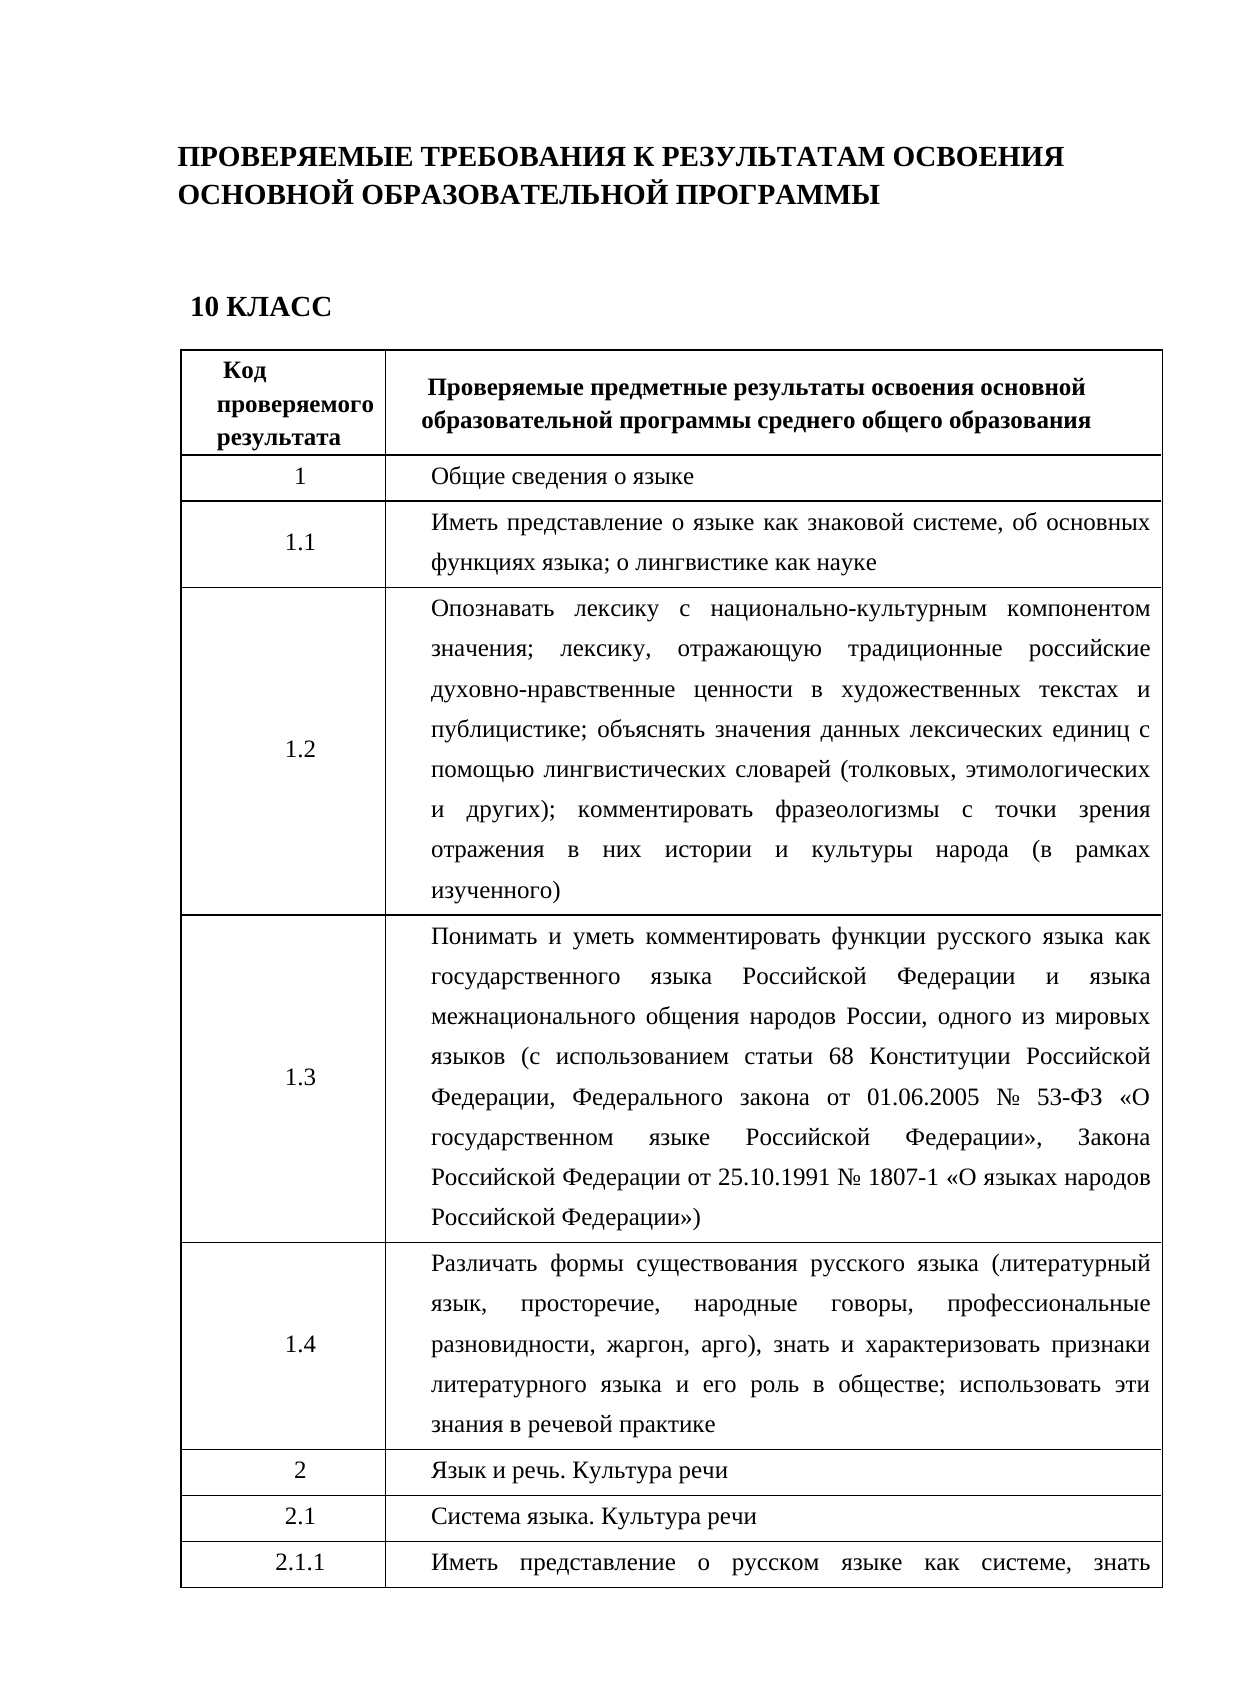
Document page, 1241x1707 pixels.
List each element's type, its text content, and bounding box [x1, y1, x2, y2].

text 10 КЛАСС [190, 289, 1152, 323]
table_cell 1.2 [182, 588, 385, 914]
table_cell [386, 1541, 1162, 1587]
table_header Проверяемые предметные результаты освоения основной образовательной программы среднего общего образования [386, 351, 1162, 454]
table_cell Опознавать лексику с национально-культурным компонентом значения; лексику, отражающую традиционные российские духовно-нравственные ценности в художественных текстах и публицистике; объяснять значения данных лексических единиц с помощью лингвистических словарей (толковых, этимологических и других); комментировать фразеологизмы с точки зрения отражения в них истории и культуры народа (в рамках изученного) [386, 587, 1162, 914]
table_cell 1.4 [182, 1243, 385, 1448]
table_cell Иметь представление о языке как знаковой системе, об основных функциях языка; о лингвистике как науке [386, 500, 1162, 587]
table_cell Понимать и уметь комментировать функции русского языка как государственного языка Российской Федерации и языка межнационального общения народов России, одного из мировых языков (с использованием статьи 68 Конституции Российской Федерации, Федерального закона от 01.06.2005 № 53-ФЗ «О государственном языке Российской Федерации», Закона Российской Федерации от 25.10.1991 № 1807-1 «О языках народов Российской Федерации») [386, 914, 1162, 1242]
text ПРОВЕРЯЕМЫЕ ТРЕБОВАНИЯ К РЕЗУЛЬТАТАМ ОСВОЕНИЯ ОСНОВНОЙ ОБРАЗОВАТЕЛЬНОЙ ПРОГРАММЫ [177, 139, 1152, 211]
table_cell Общие сведения о языке [386, 454, 1162, 500]
table_cell 1 [182, 456, 385, 500]
table_cell 1.3 [182, 916, 385, 1242]
table_cell 2.1 [182, 1496, 385, 1541]
table_cell Различать формы существования русского языка (литературный язык, просторечие, народные говоры, профессиональные разновидности, жаргон, арго), знать и характеризовать признаки литературного языка и его роль в обществе; использовать эти знания в речевой практике [386, 1242, 1162, 1448]
table_cell 2 [182, 1450, 385, 1494]
table_cell 1.1 [182, 502, 385, 587]
table_cell Система языка. Культура речи [386, 1495, 1162, 1541]
table_cell Язык и речь. Культура речи [386, 1449, 1162, 1494]
table_header Код проверяемого результата [182, 351, 385, 454]
table_cell 2.1.1 [182, 1542, 385, 1587]
